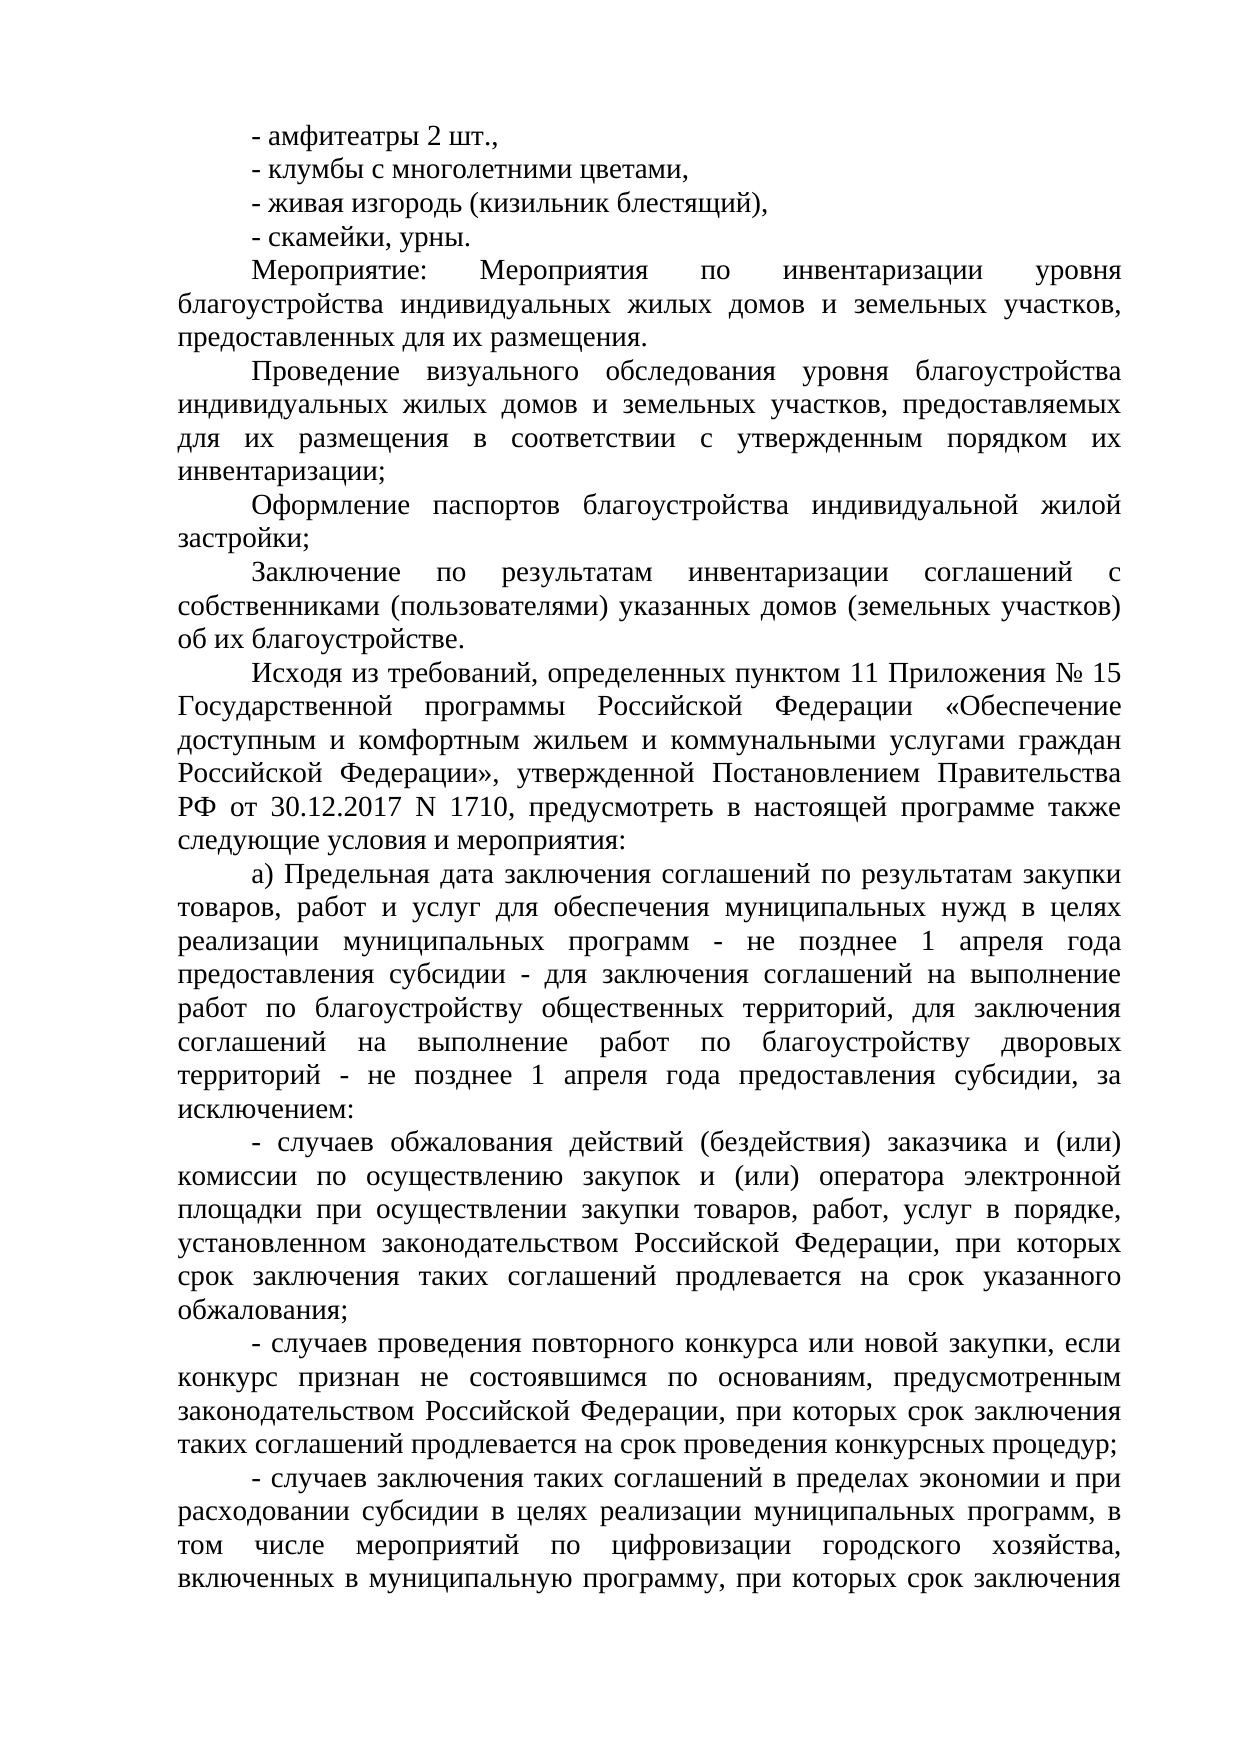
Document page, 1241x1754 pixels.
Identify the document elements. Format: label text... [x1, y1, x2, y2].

text - клумбы с многолетними цветами, [177, 152, 1122, 185]
text Мероприятие: Мероприятия по инвентаризации уровня благоустройства индивидуальных жилых домов и земельных участков, предоставленных для их размещения. [177, 252, 1122, 353]
text - скамейки, урны. [177, 219, 1122, 252]
text Проведение визуального обследования уровня благоустройства индивидуальных жилых домов и земельных участков, предоставляемых для их размещения в соответствии с утвержденным порядком их инвентаризации; [177, 353, 1122, 487]
text - случаев обжалования действий (бездействия) заказчика и (или) комиссии по осуществлению закупок и (или) оператора электронной площадки при осуществлении закупки товаров, работ, услуг в порядке, установленном законодательством Российской Федерации, при которых срок заключения таких соглашений продлевается на срок указанного обжалования; [177, 1124, 1122, 1326]
text Заключение по результатам инвентаризации соглашений с собственниками (пользователями) указанных домов (земельных участков) об их благоустройстве. [177, 554, 1122, 655]
text а) Предельная дата заключения соглашений по результатам закупки товаров, работ и услуг для обеспечения муниципальных нужд в целях реализации муниципальных программ - не позднее 1 апреля года предоставления субсидии - для заключения соглашений на выполнение работ по благоустройству общественных территорий, для заключения соглашений на выполнение работ по благоустройству дворовых территорий - не позднее 1 апреля года предоставления субсидии, за исключением: [177, 856, 1122, 1124]
text - случаев проведения повторного конкурса или новой закупки, если конкурс признан не состоявшимся по основаниям, предусмотренным законодательством Российской Федерации, при которых срок заключения таких соглашений продлевается на срок проведения конкурсных процедур; [177, 1326, 1122, 1460]
text Оформление паспортов благоустройства индивидуальной жилой застройки; [177, 487, 1122, 554]
text - живая изгородь (кизильник блестящий), [177, 185, 1122, 219]
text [177, 1460, 1122, 1594]
text - амфитеатры 2 шт., [177, 118, 1122, 152]
text Исходя из требований, определенных пунктом 11 Приложения № 15 Государственной программы Российской Федерации «Обеспечение доступным и комфортным жильем и коммунальными услугами граждан Российской Федерации», утвержденной Постановлением Правительства РФ от 30.12.2017 N 1710, предусмотреть в настоящей программе также следующие условия и мероприятия: [177, 655, 1122, 856]
